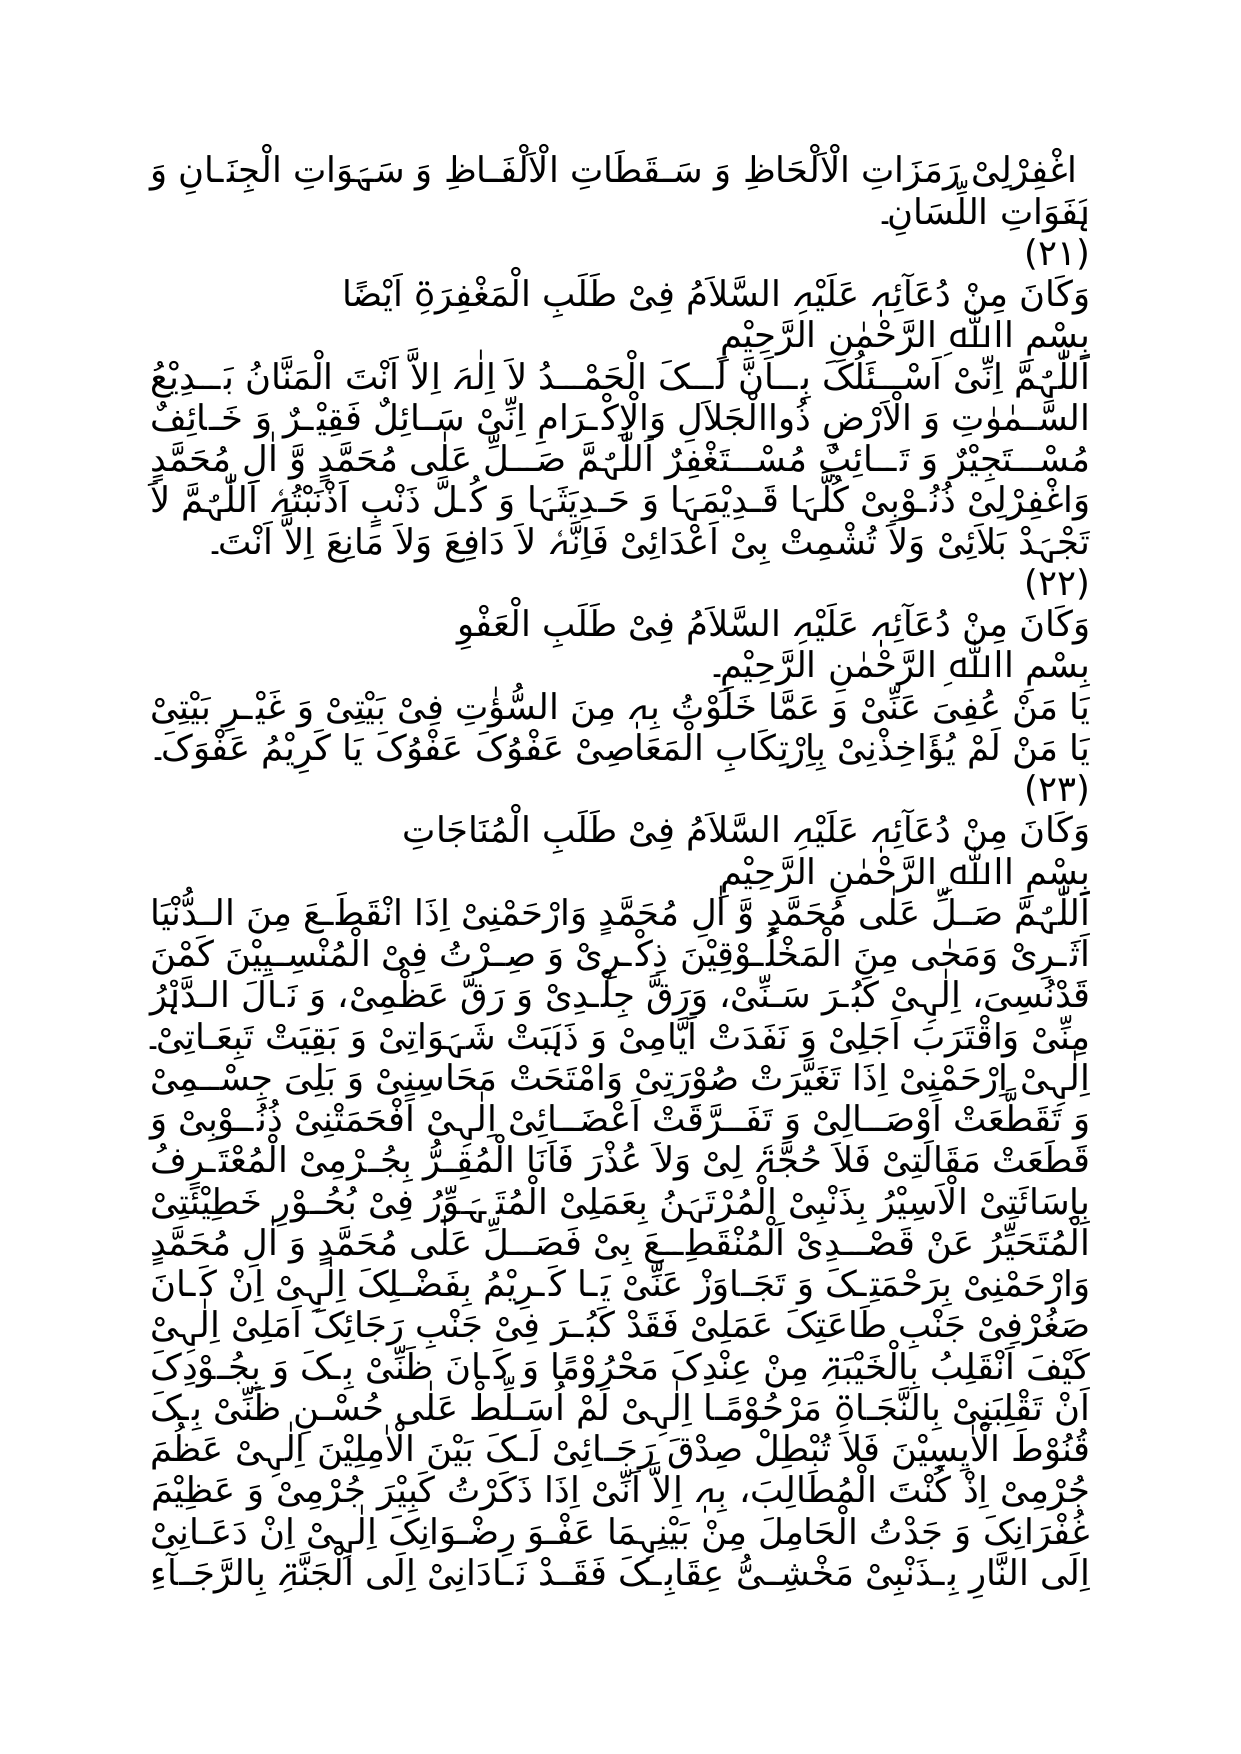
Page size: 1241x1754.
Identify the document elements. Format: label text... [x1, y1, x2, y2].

text یَا مَنْ عُفِیَ عَنِّیْ وَ عَمَّا خَلَوْتُ بِہٖ مِنَ السُّؤٰتِ فِیْ بَیْتِیْ وَ غَیْرِ بَیْتِیْ یَا مَنْ لَمْ یُؤَاخِذْنِیْ بِاِرْتِکَابِ الْمَعَاصِیْ عَفْوُکَ عَفْوُکَ یَا کَرِیْمُ عَفْوَکَ۔ [150, 686, 1090, 769]
text وَکَانَ مِنْ دُعَآئِہٖ عَلَیْہِ السَّلاَمُ فِیْ طَلَبِ الْمُنَاجَاتِ [150, 810, 1090, 851]
text بِسْمِ اﷲِ الرَّحْمٰنِ الرَّحِیْمِ [150, 851, 1090, 892]
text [150, 892, 1090, 1594]
text وَکَانَ مِنْ دُعَآئِہٖ عَلَیْہِ السَّلاَمُ فِیْ طَلَبِ الْمَغْفِرَۃِ اَیْضًا [150, 274, 1090, 315]
text اَللّٰہُمَّ اِنِّیْ اَسْئَلُکَ بِاَنَّ لَکَ الْحَمْدُ لاَ اِلٰہَ اِلاَّ اَنْتَ الْمَنَّانُ بَدِیْعُ السَّمٰوٰتِ وَ الْاَرْضِ ذُواالْجَلاَلِ وَالْاِکْرَامِ اِنِّیْ سَائِلٌ فَقِیْرٌ وَ خَائِفٌ مُسْتَجِیْرٌ وَ تَائِبٌ مُسْتَغْفِرٌ اَللّٰہُمَّ صَلِّ عَلٰی مُحَمَّدٍ وَّ اٰلِ مُحَمَّدٍ وَاغْفِرْلِیْ ذُنُوْبِیْ کُلَّہَا قَدِیْمَہَا وَ حَدِیَثَہَا وَ کُلَّ ذَنْبٍ اَذْنَبْتُہٗ اَللّٰہُمَّ لاَ تَجْہَدْ بَلاَئِیْ وَلاَ تُشْمِتْ بِیْ اَعْدَائِیْ فَاِنَّہٗ لاَ دَافِعَ وَلاَ مَانِعَ اِلاَّ اَنْتَ۔ [150, 356, 1090, 562]
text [150, 150, 1090, 232]
text بِسْمِ اﷲِ الرَّحْمٰنِ الرَّحِیْمِ [150, 315, 1090, 356]
text بِسْمِ اﷲِ الرَّحْمٰنِ الرَّحِیْمِ۔ [150, 645, 1090, 686]
text وَکَانَ مِنْ دُعَآئِہٖ عَلَیْہِ السَّلاَمُ فِیْ طَلَبِ الْعَفْوِ [150, 604, 1090, 645]
text (٢٣) [150, 769, 1090, 810]
text (٢١) [150, 232, 1090, 274]
text (٢٢) [150, 562, 1090, 604]
